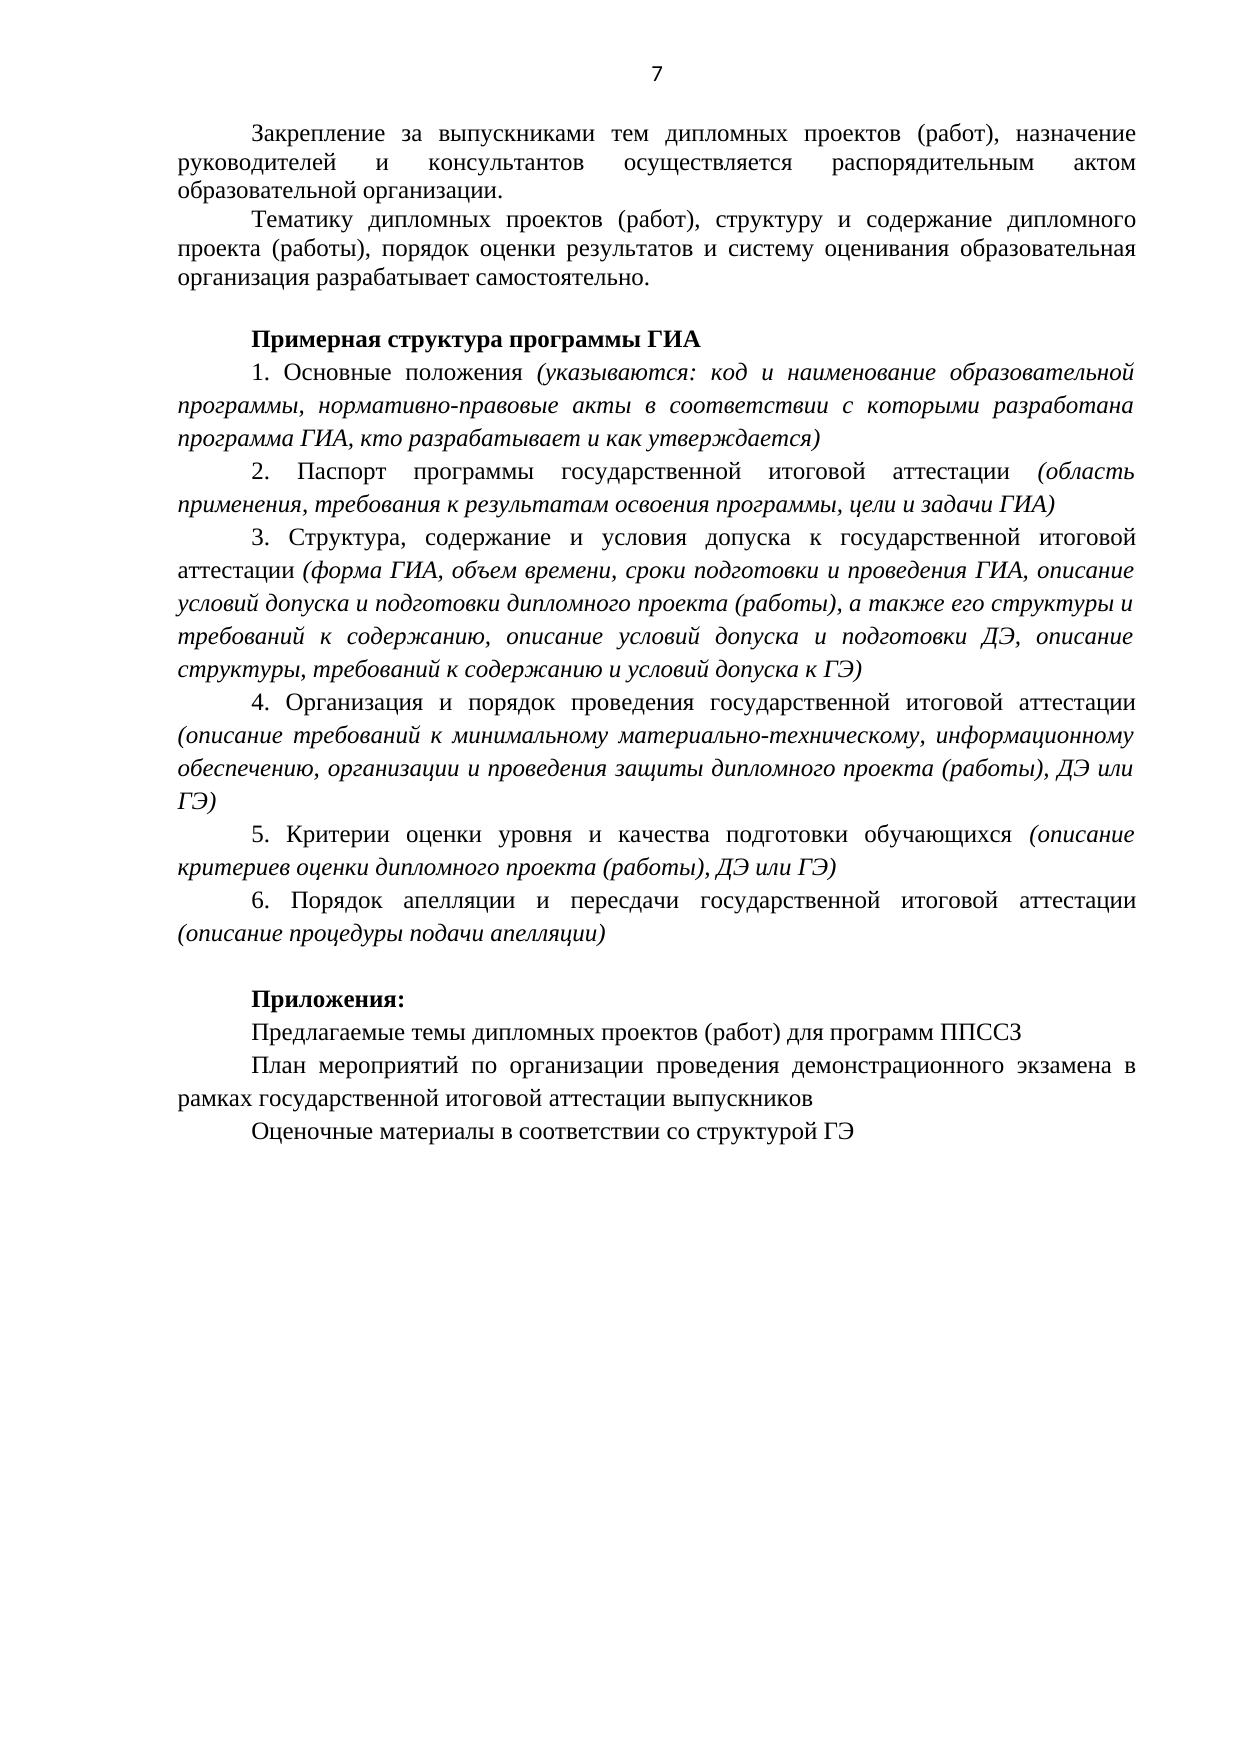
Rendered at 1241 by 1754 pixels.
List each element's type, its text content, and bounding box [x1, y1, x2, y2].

list Оценочные материалы в соответствии со структурой ГЭ [177, 1116, 1137, 1145]
text Тематику дипломных проектов (работ), структуру и содержание дипломного проекта (работы), порядок оценки результатов и систему оценивания образовательная организация разрабатывает самостоятельно. [177, 204, 1137, 291]
list 2. Паспорт программы государственной итоговой аттестации (область применения, требования к результатам освоения программы, цели и задачи ГИА) [177, 456, 1137, 517]
list Предлагаемые темы дипломных проектов (работ) для программ ППССЗ [177, 1017, 1137, 1046]
list Примерная структура программы ГИА [177, 324, 1137, 352]
list Приложения: [177, 984, 1137, 1013]
list 4. Организация и порядок проведения государственной итоговой аттестации (описание требований к минимальному материально-техническому, информационному обеспечению, организации и проведения защиты дипломного проекта (работы), ДЭ или ГЭ) [177, 687, 1137, 815]
list 3. Структура, содержание и условия допуска к государственной итоговой аттестации (форма ГИА, объем времени, сроки подготовки и проведения ГИА, описание условий допуска и подготовки дипломного проекта (работы), а также его структуры и требований к содержанию, описание условий допуска и подготовки ДЭ, описание структуры, требований к содержанию и условий допуска к ГЭ) [177, 522, 1137, 683]
list 5. Критерии оценки уровня и качества подготовки обучающихся (описание критериев оценки дипломного проекта (работы), ДЭ или ГЭ) [177, 819, 1137, 881]
list 1. Основные положения (указываются: код и наименование образовательной программы, нормативно-правовые акты в соответствии с которыми разработана программа ГИА, кто разрабатывает и как утверждается) [177, 357, 1137, 451]
list 6. Порядок апелляции и пересдачи государственной итоговой аттестации (описание процедуры подачи апелляции) [177, 885, 1137, 947]
list План мероприятий по организации проведения демонстрационного экзамена в рамках государственной итоговой аттестации выпускников [177, 1050, 1137, 1112]
text Закрепление за выпускниками тем дипломных проектов (работ), назначение руководителей и консультантов осуществляется распорядительным актом образовательной организации. [177, 118, 1137, 204]
